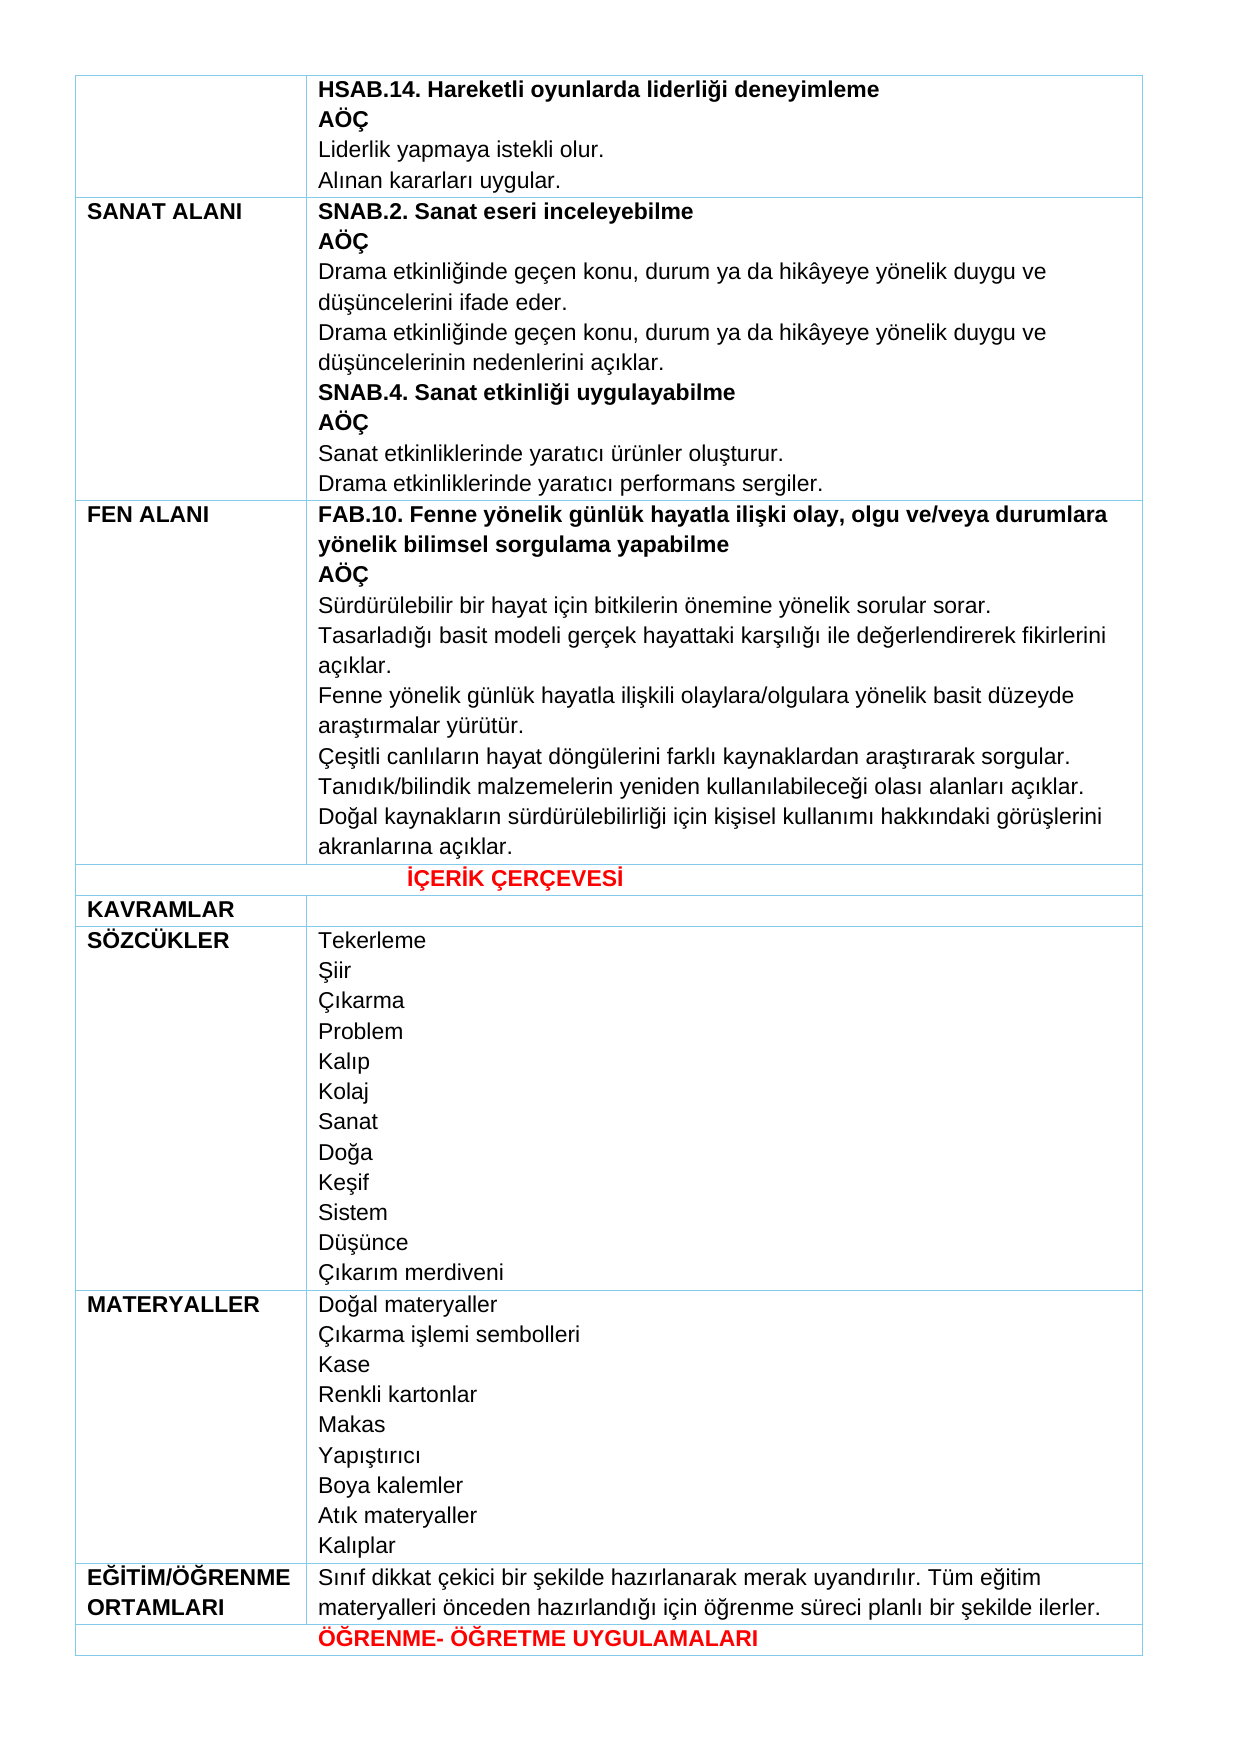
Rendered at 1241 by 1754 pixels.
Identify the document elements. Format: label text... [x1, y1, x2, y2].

table_cell SÖZCÜKLER [76, 927, 306, 1289]
table_cell MATERYALLER [76, 1291, 306, 1562]
table_cell FEN ALANI [76, 501, 306, 863]
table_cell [76, 76, 306, 197]
table_cell [307, 896, 1142, 926]
table_cell İÇERİK ÇERÇEVESİ [307, 865, 1142, 895]
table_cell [307, 76, 1142, 197]
table_cell Sınıf dikkat çekici bir şekilde hazırlanarak merak uyandırılır. Tüm eğitim materyalleri önceden hazırlandığı için öğrenme süreci planlı bir şekilde ilerler. [307, 1564, 1142, 1624]
table_cell ÖĞRENME- ÖĞRETME UYGULAMALARI [307, 1625, 1142, 1655]
table_cell FAB.10. Fenne yönelik günlük hayatla ilişki olay, olgu ve/veya durumlara yönelik bilimsel sorgulama yapabilme AÖÇ Sürdürülebilir bir hayat için bitkilerin önemine yönelik sorular sorar. Tasarladığı basit modeli gerçek hayattaki karşılığı ile değerlendirerek fikirlerini açıklar. Fenne yönelik günlük hayatla ilişkili olaylara/olgulara yönelik basit düzeyde araştırmalar yürütür. Çeşitli canlıların hayat döngülerini farklı kaynaklardan araştırarak sorgular. Tanıdık/bilindik malzemelerin yeniden kullanılabileceği olası alanları açıklar. Doğal kaynakların sürdürülebilirliği için kişisel kullanımı hakkındaki görüşlerini akranlarına açıklar. [307, 501, 1142, 863]
table_cell [76, 1625, 307, 1655]
table_cell EĞİTİM/ÖĞRENME ORTAMLARI [76, 1564, 306, 1624]
table_cell [76, 865, 307, 895]
table_cell KAVRAMLAR [76, 896, 306, 926]
table_cell SANAT ALANI [76, 198, 306, 500]
table_cell SNAB.2. Sanat eseri inceleyebilme AÖÇ Drama etkinliğinde geçen konu, durum ya da hikâyeye yönelik duygu ve düşüncelerini ifade eder. Drama etkinliğinde geçen konu, durum ya da hikâyeye yönelik duygu ve düşüncelerinin nedenlerini açıklar. SNAB.4. Sanat etkinliği uygulayabilme AÖÇ Sanat etkinliklerinde yaratıcı ürünler oluşturur. Drama etkinliklerinde yaratıcı performans sergiler. [307, 198, 1142, 500]
table_cell Tekerleme Şiir Çıkarma Problem Kalıp Kolaj Sanat Doğa Keşif Sistem Düşünce Çıkarım merdiveni [307, 927, 1142, 1289]
table_cell Doğal materyaller Çıkarma işlemi sembolleri Kase Renkli kartonlar Makas Yapıştırıcı Boya kalemler Atık materyaller Kalıplar [307, 1291, 1142, 1562]
